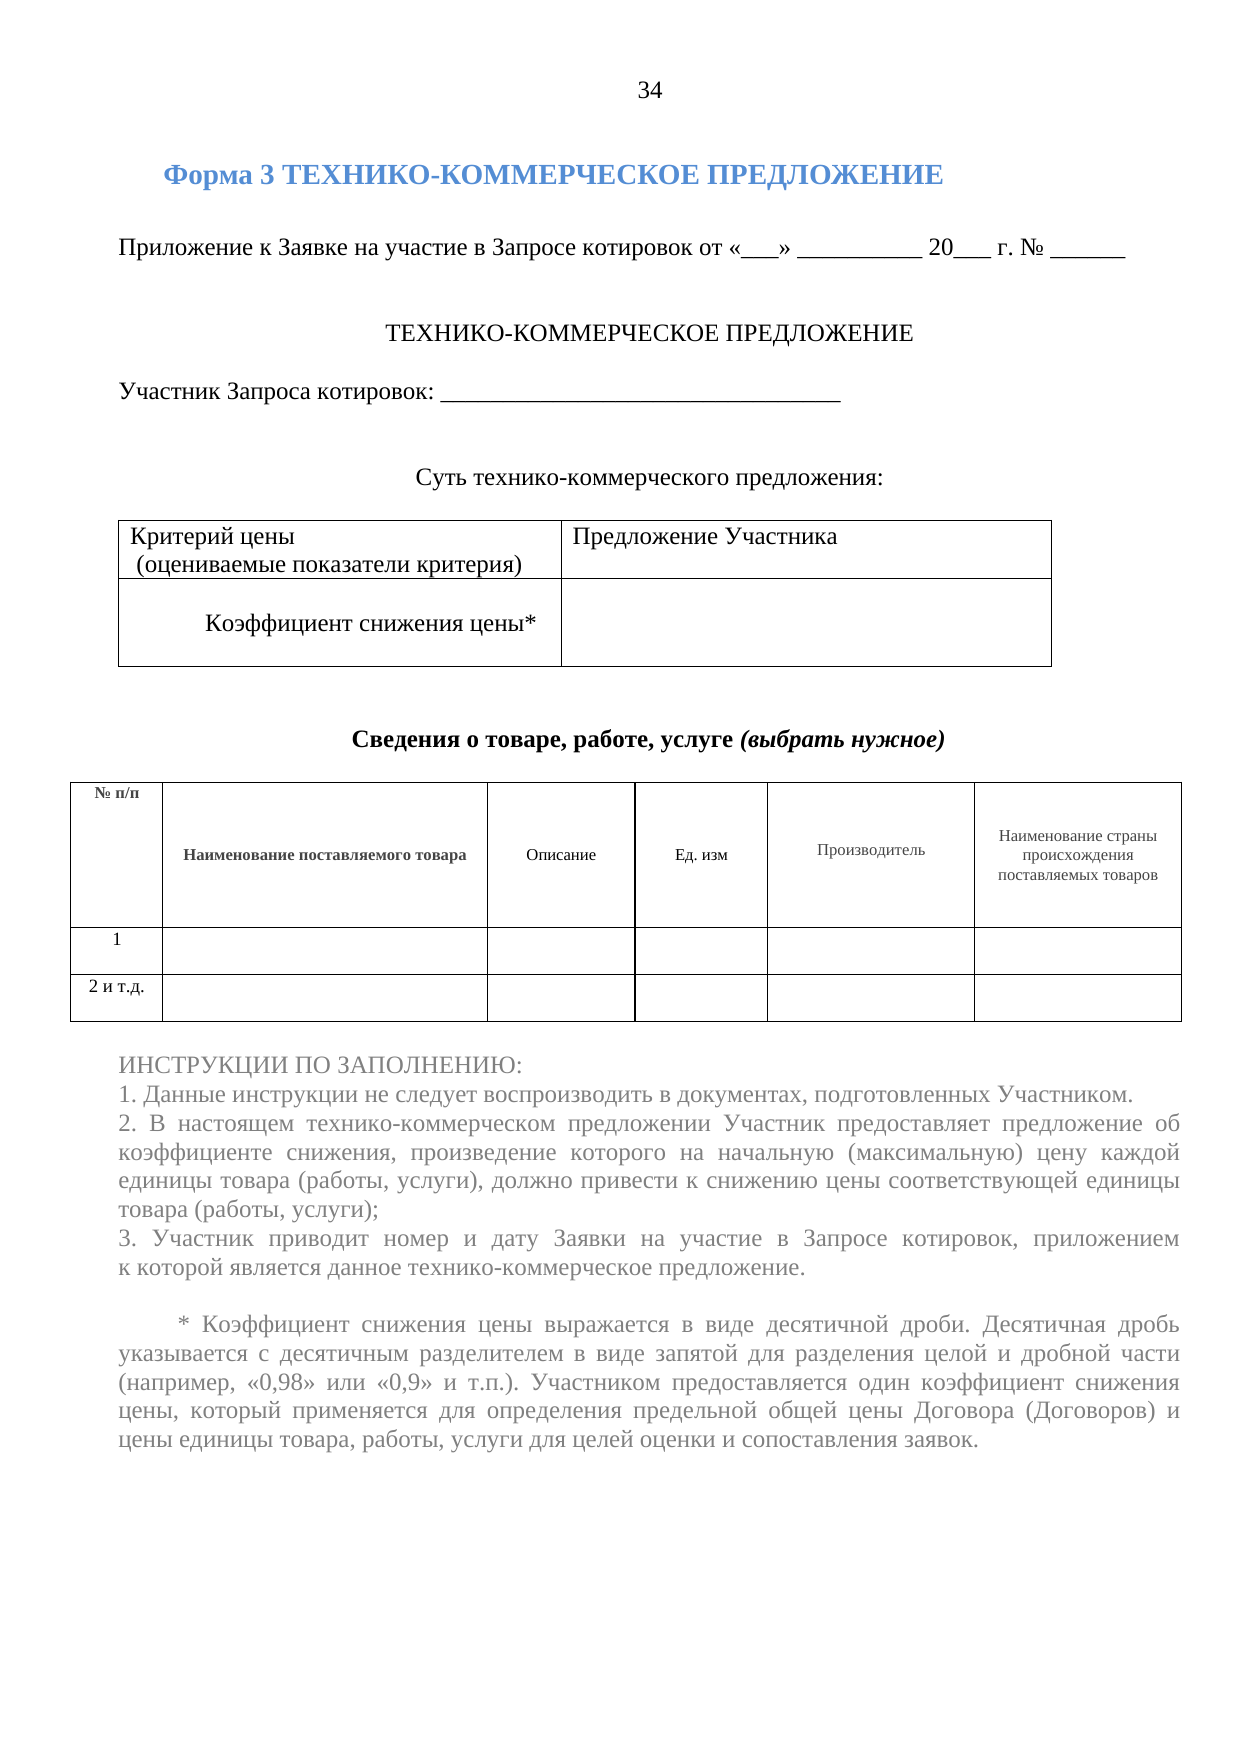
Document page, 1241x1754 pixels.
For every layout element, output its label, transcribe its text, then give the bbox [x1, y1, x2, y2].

text ИНСТРУКЦИИ ПО ЗАПОЛНЕНИЮ: [118, 1050, 1181, 1079]
text 1. Данные инструкции не следует воспроизводить в документах, подготовленных Участником. [118, 1079, 1181, 1108]
table_cell [636, 975, 767, 1021]
table_cell [975, 975, 1181, 1021]
table_cell [488, 975, 634, 1021]
subtitle Форма 3 ТЕХНИКО-КОММЕРЧЕСКОЕ ПРЕДЛОЖЕНИЕ [163, 157, 1181, 191]
table_header Наименование поставляемого товара [163, 783, 487, 927]
table_cell [975, 928, 1181, 974]
table_header Eд. изм [636, 783, 767, 927]
table_cell [562, 579, 1051, 666]
text ТЕХНИКО-КОММЕРЧЕСКОЕ ПРЕДЛОЖЕНИЕ [118, 318, 1181, 347]
table_cell [636, 928, 767, 974]
table_cell [163, 975, 487, 1021]
table_cell [768, 928, 974, 974]
table_header Предложение Участника [562, 521, 1051, 578]
text Участник Запроса котировок: ________________________________ [118, 376, 1181, 405]
text Сведения о товаре, работе, услуге (выбрать нужное) [118, 724, 1181, 753]
table_cell [768, 975, 974, 1021]
table_cell 1 [71, 928, 162, 974]
table_header Критерий цены (оцениваемые показатели критерия) [119, 521, 561, 578]
text 2. В настоящем технико-коммерческом предложении Участник предоставляет предложение об коэффициенте снижения, произведение которого на начальную (максимальную) цену каждой единицы товара (работы, услуги), должно привести к снижению цены соответствующей единицы товара (работы, услуги); [118, 1108, 1181, 1223]
table_cell Коэффициент снижения цены* [119, 579, 561, 666]
table_cell [163, 928, 487, 974]
text Суть технико-коммерческого предложения: [118, 462, 1181, 491]
text * Коэффициент снижения цены выражается в виде десятичной дроби. Десятичная дробь указывается с десятичным разделителем в виде запятой для разделения целой и дробной части (например, «0,98» или «0,9» и т.п.). Участником предоставляется один коэффициент снижения цены, который применяется для определения предельной общей цены Договора (Договоров) и цены единицы товара, работы, услуги для целей оценки и сопоставления заявок. [118, 1309, 1181, 1453]
text Приложение к Заявке на участие в Запросе котировок от «___» __________ 20___ г. № ______ [118, 232, 1181, 261]
table_cell [488, 928, 634, 974]
table_header Описание [488, 783, 634, 927]
table_header Производитель [768, 783, 974, 927]
table_cell 2 и т.д. [71, 975, 162, 1021]
table_header Наименование страны происхождения поставляемых товаров [975, 783, 1181, 927]
text 3. Участник приводит номер и дату Заявки на участие в Запросе котировок, приложением к которой является данное технико-коммерческое предложение. [118, 1223, 1181, 1280]
table_header № п/п [71, 783, 162, 927]
